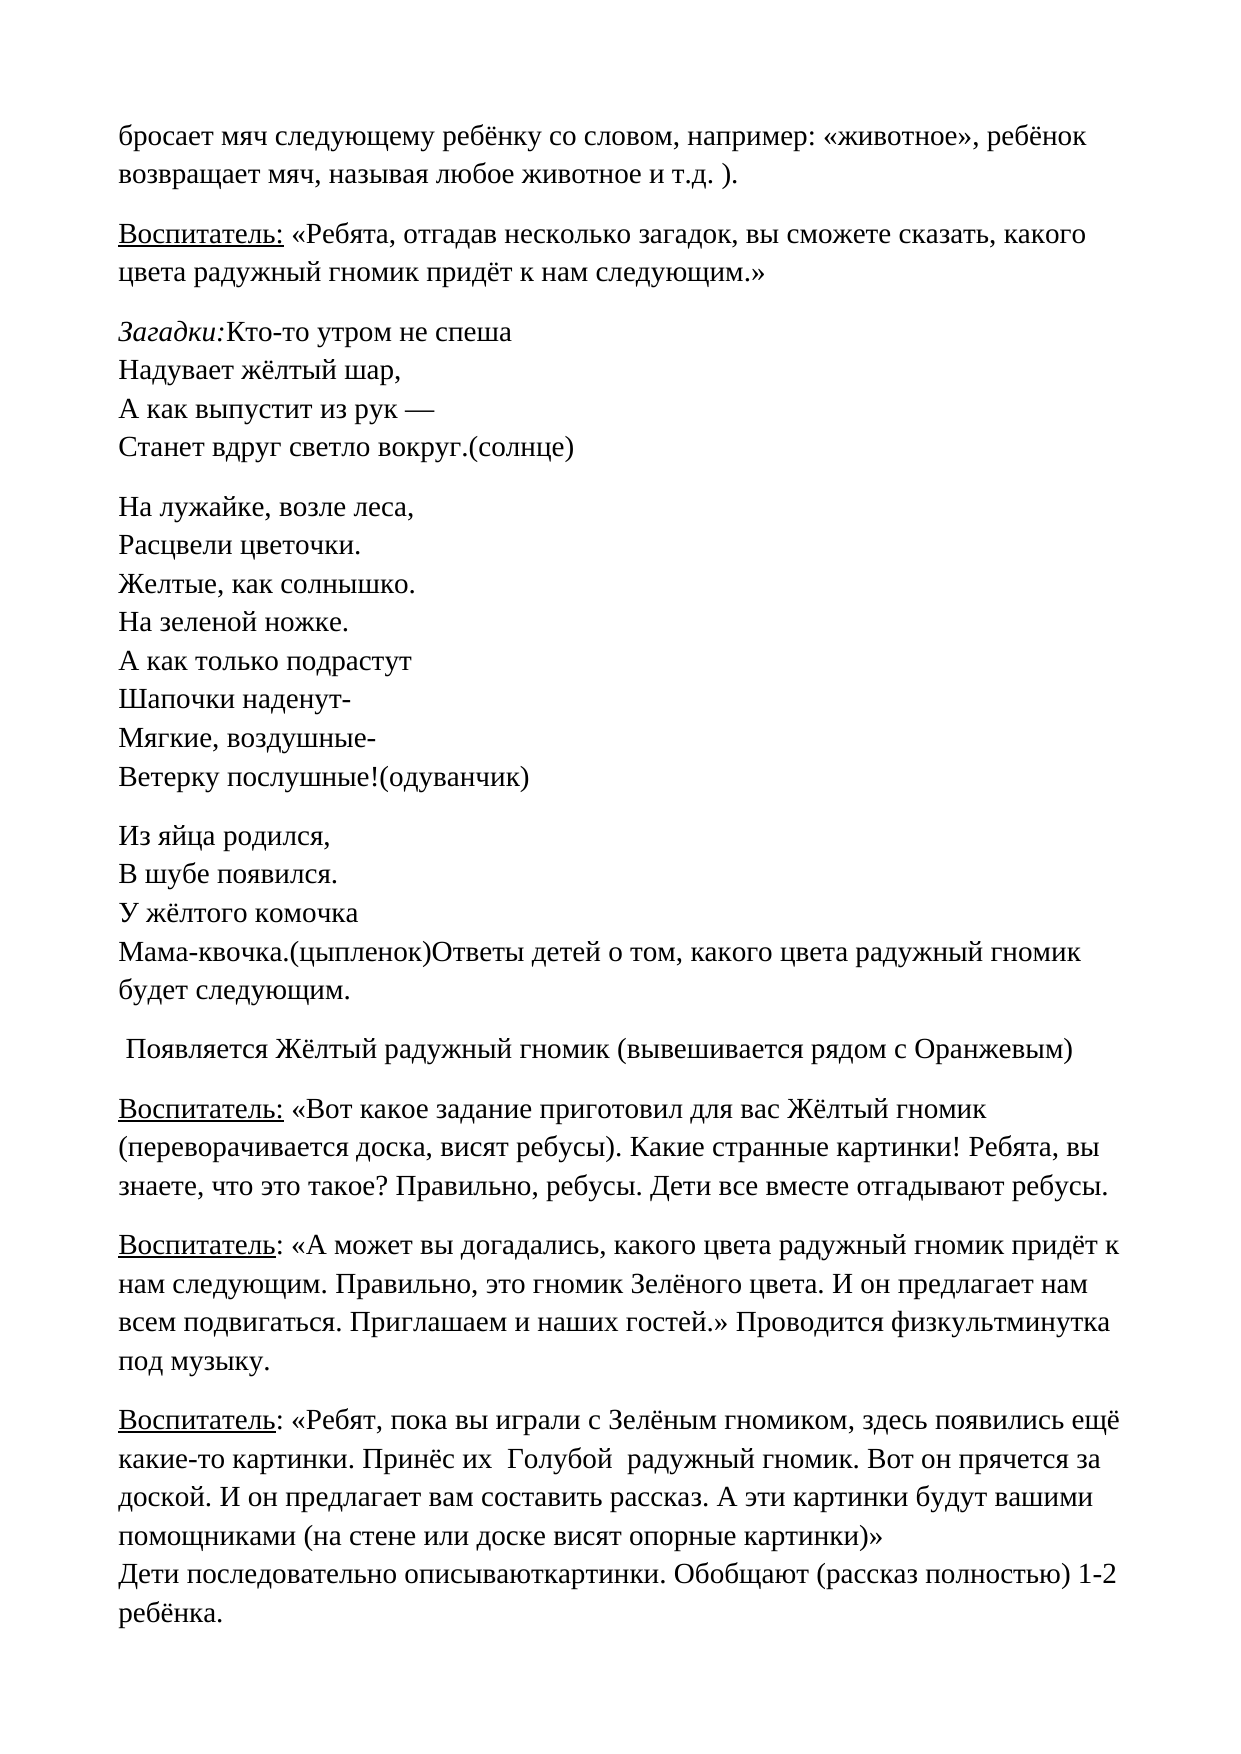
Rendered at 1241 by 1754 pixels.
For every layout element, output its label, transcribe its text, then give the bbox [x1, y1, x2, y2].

text Воспитатель: «Ребята, отгадав несколько загадок, вы сможете сказать, какого цвета радужный гномик придёт к нам следующим.» [118, 216, 1152, 288]
text На лужайке, возле леса, Расцвели цветочки. Желтые, как солнышко. На зеленой ножке. А как только подрастут Шапочки наденут- Мягкие, воздушные- Ветерку послушные!(одуванчик) [118, 489, 1152, 792]
text Загадки:Кто-то утром не спеша Надувает жёлтый шар, А как выпустит из рук — Станет вдруг светло вокруг.(солнце) [118, 314, 1152, 463]
text Воспитатель: «Ребят, пока вы играли с Зелёным гномиком, здесь появились ещё какие-то картинки. Принёс их Голубой радужный гномик. Вот он прячется за доской. И он предлагает вам составить рассказ. А эти картинки будут вашими помощниками (на стене или доске висят опорные картинки)» Дети последовательно описываюткартинки. Обобщают (рассказ полностью) 1-2 ребёнка. [118, 1402, 1152, 1629]
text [118, 118, 1152, 190]
text Появляется Жёлтый радужный гномик (вывешивается рядом с Оранжевым) [118, 1032, 1152, 1065]
text Из яйца родился, В шубе появился. У жёлтого комочка Мама-квочка.(цыпленок)Ответы детей о том, какого цвета радужный гномик будет следующим. [118, 818, 1152, 1006]
text Воспитатель: «А может вы догадались, какого цвета радужный гномик придёт к нам следующим. Правильно, это гномик Зелёного цвета. И он предлагает нам всем подвигаться. Приглашаем и наших гостей.» Проводится физкультминутка под музыку. [118, 1227, 1152, 1377]
text Воспитатель: «Вот какое задание приготовил для вас Жёлтый гномик (переворачивается доска, висят ребусы). Какие странные картинки! Ребята, вы знаете, что это такое? Правильно, ребусы. Дети все вместе отгадывают ребусы. [118, 1091, 1152, 1202]
